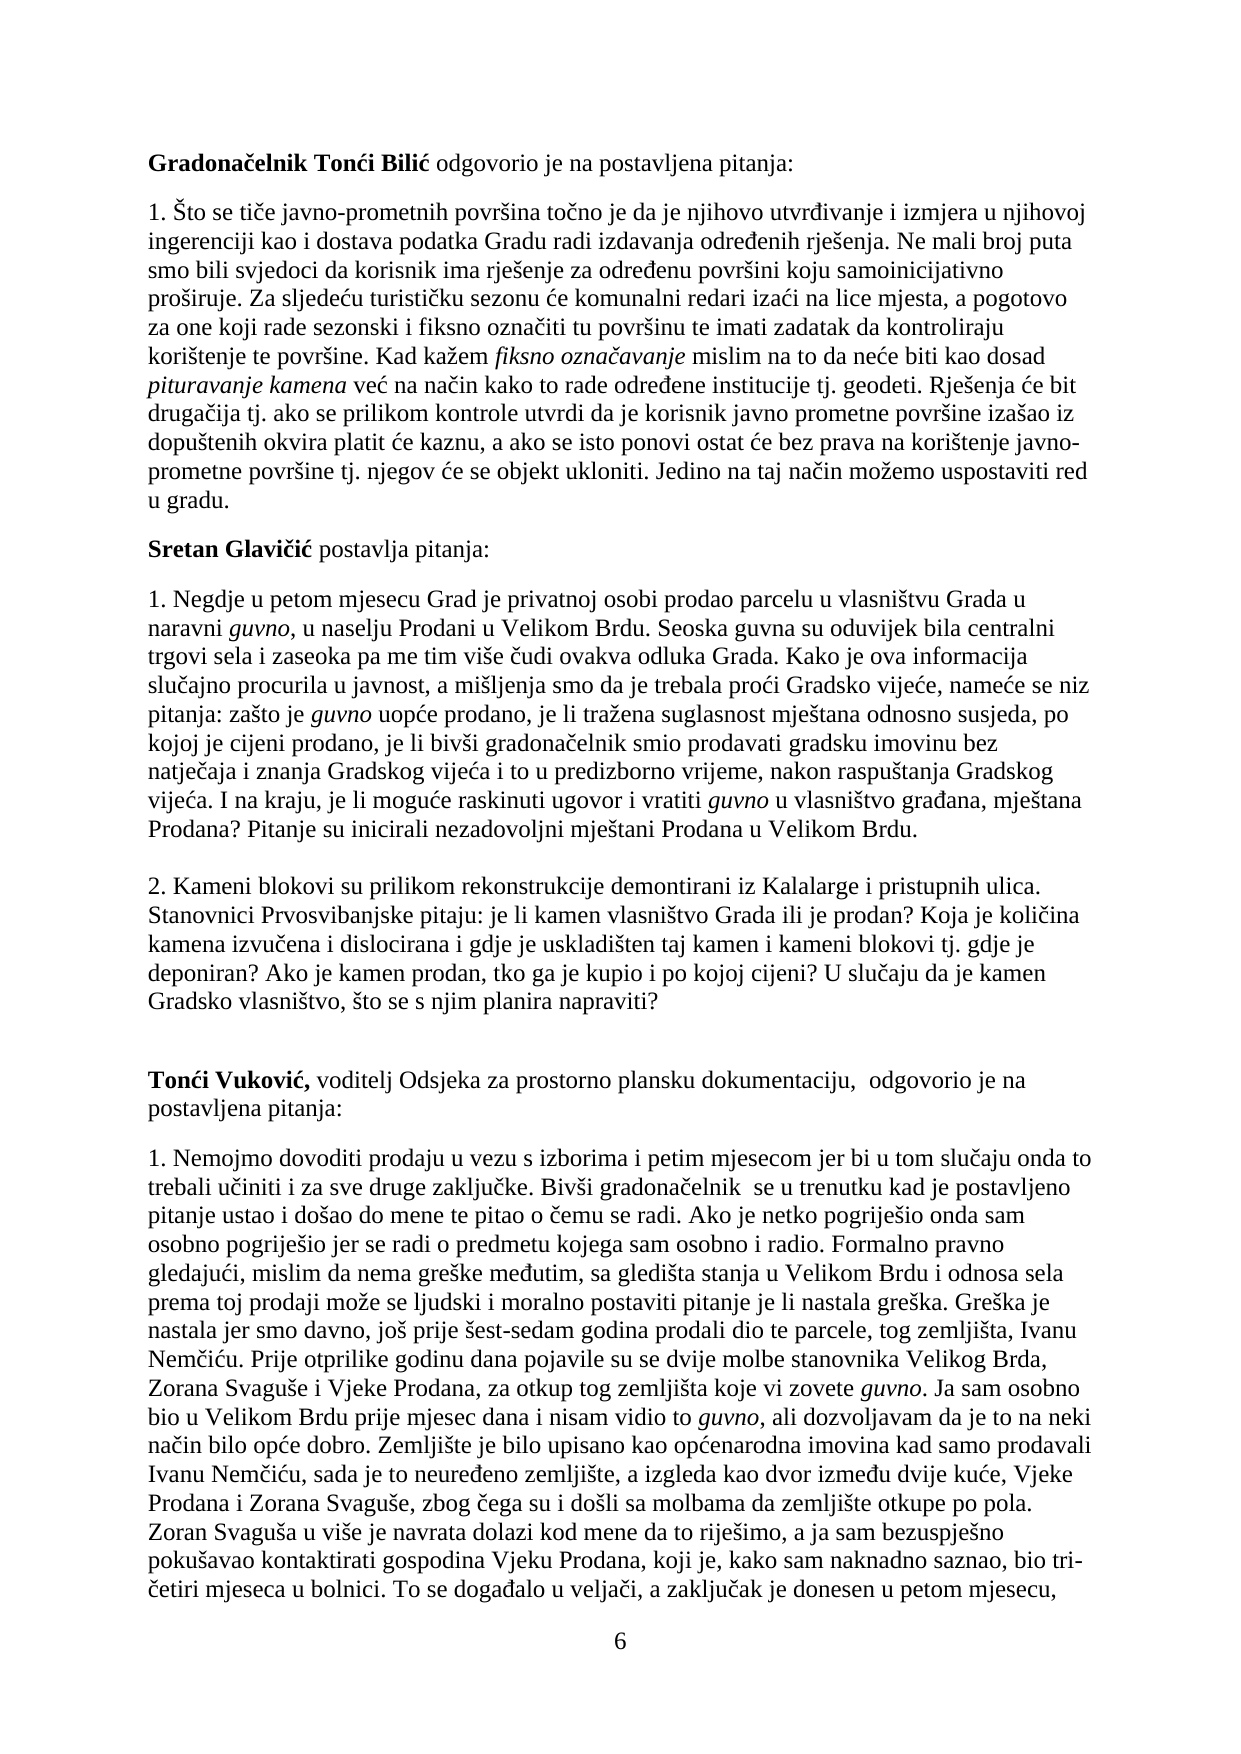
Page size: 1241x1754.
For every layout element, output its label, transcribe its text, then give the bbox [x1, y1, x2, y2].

text 2. Kameni blokovi su prilikom rekonstrukcije demontirani iz Kalalarge i pristupnih ulica. Stanovnici Prvosvibanjske pitaju: je li kamen vlasništvo Grada ili je prodan? Koja je količina kamena izvučena i dislocirana i gdje je uskladišten taj kamen i kameni blokovi tj. gdje je deponiran? Ako je kamen prodan, tko ga je kupio i po kojoj cijeni? U slučaju da je kamen Gradsko vlasništvo, što se s njim planira napraviti? [148, 871, 1093, 1015]
text 1. Negdje u petom mjesecu Grad je privatnoj osobi prodao parcelu u vlasništvu Grada u naravni guvno, u naselju Prodani u Velikom Brdu. Seoska guvna su oduvijek bila centralni trgovi sela i zaseoka pa me tim više čudi ovakva odluka Grada. Kako je ova informacija slučajno procurila u javnost, a mišljenja smo da je trebala proći Gradsko vijeće, nameće se niz pitanja: zašto je guvno uopće prodano, je li tražena suglasnost mještana odnosno susjeda, po kojoj je cijeni prodano, je li bivši gradonačelnik smio prodavati gradsku imovinu bez natječaja i znanja Gradskog vijeća i to u predizborno vrijeme, nakon raspuštanja Gradskog vijeća. I na kraju, je li moguće raskinuti ugovor i vratiti guvno u vlasništvo građana, mještana Prodana? Pitanje su inicirali nezadovoljni mještani Prodana u Velikom Brdu. [148, 584, 1093, 843]
text 1. Što se tiče javno-prometnih površina točno je da je njihovo utvrđivanje i izmjera u njihovoj ingerenciji kao i dostava podatka Gradu radi izdavanja određenih rješenja. Ne mali broj puta smo bili svjedoci da korisnik ima rješenje za određenu površini koju samoinicijativno proširuje. Za sljedeću turističku sezonu će komunalni redari izaći na lice mjesta, a pogotovo za one koji rade sezonski i fiksno označiti tu površinu te imati zadatak da kontroliraju korištenje te površine. Kad kažem fiksno označavanje mislim na to da neće biti kao dosad pituravanje kamena već na način kako to rade određene institucije tj. geodeti. Rješenja će bit drugačija tj. ako se prilikom kontrole utvrdi da je korisnik javno prometne površine izašao iz dopuštenih okvira platit će kaznu, a ako se isto ponovi ostat će bez prava na korištenje javno-prometne površine tj. njegov će se objekt ukloniti. Jedino na taj način možemo uspostaviti red u gradu. [148, 197, 1093, 513]
text Gradonačelnik Tonći Bilić odgovorio je na postavljena pitanja: [148, 148, 1093, 176]
text Tonći Vuković, voditelj Odsjeka za prostorno plansku dokumentaciju, odgovorio je na postavljena pitanja: [148, 1065, 1093, 1122]
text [148, 1143, 1093, 1603]
text Sretan Glavičić postavlja pitanja: [148, 534, 1093, 563]
